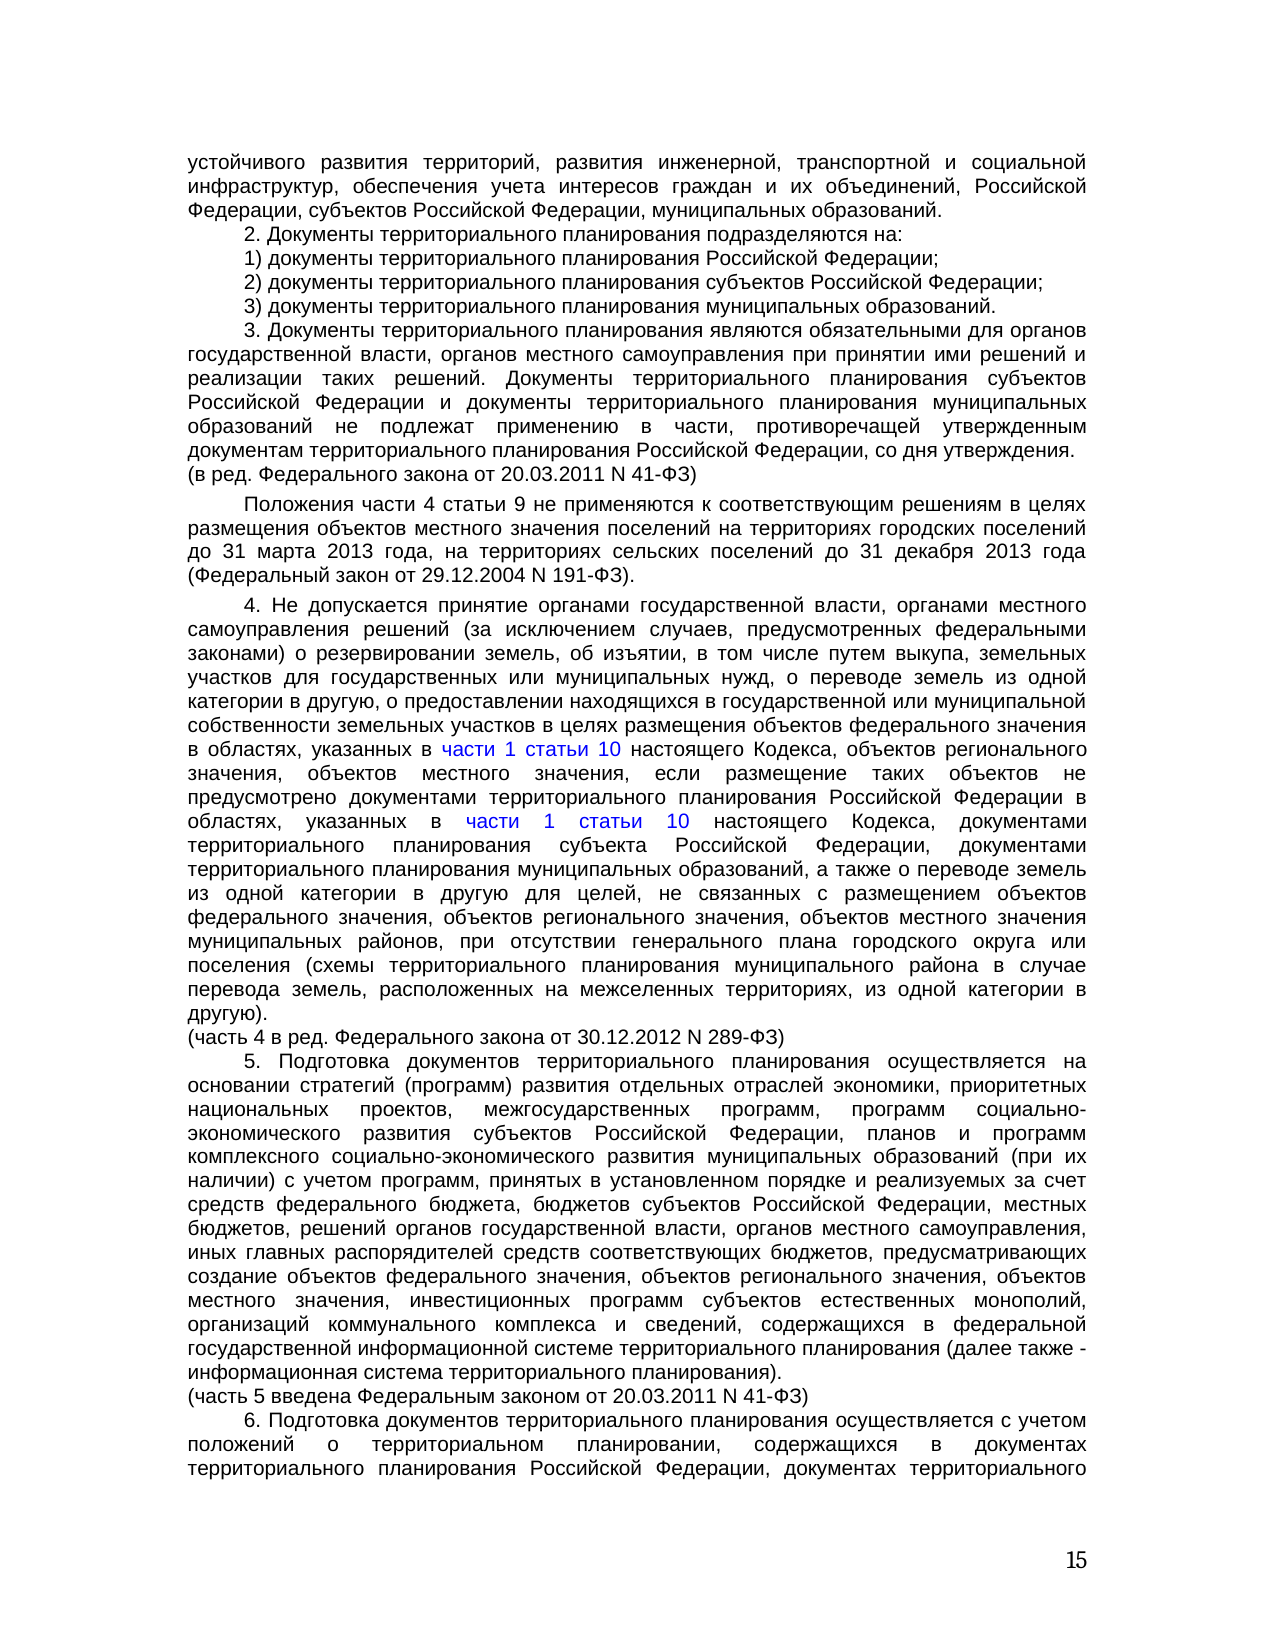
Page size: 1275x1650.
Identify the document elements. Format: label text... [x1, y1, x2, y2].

text (часть 5 введена Федеральным законом от 20.03.2011 N 41-ФЗ) [187, 1384, 1087, 1408]
text (часть 4 в ред. Федерального закона от 30.12.2012 N 289-ФЗ) [187, 1024, 1087, 1048]
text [187, 1408, 1087, 1480]
text 2. Документы территориального планирования подразделяются на: [187, 222, 1087, 246]
text (в ред. Федерального закона от 20.03.2011 N 41-ФЗ) [187, 461, 1087, 485]
text 4. Не допускается принятие органами государственной власти, органами местного самоуправления решений (за исключением случаев, предусмотренных федеральными законами) о резервировании земель, об изъятии, в том числе путем выкупа, земельных участков для государственных или муниципальных нужд, о переводе земель из одной категории в другую, о предоставлении находящихся в государственной или муниципальной собственности земельных участков в целях размещения объектов федерального значения в областях, указанных в части 1 статьи 10 настоящего Кодекса, объектов регионального значения, объектов местного значения, если размещение таких объектов не предусмотрено документами территориального планирования Российской Федерации в областях, указанных в части 1 статьи 10 настоящего Кодекса, документами территориального планирования субъекта Российской Федерации, документами территориального планирования муниципальных образований, а также о переводе земель из одной категории в другую для целей, не связанных с размещением объектов федерального значения, объектов регионального значения, объектов местного значения муниципальных районов, при отсутствии генерального плана городского округа или поселения (схемы территориального планирования муниципального района в случае перевода земель, расположенных на межселенных территориях, из одной категории в другую). [187, 593, 1087, 1024]
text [187, 150, 1087, 222]
text Положения части 4 статьи 9 не применяются к соответствующим решениям в целях размещения объектов местного значения поселений на территориях городских поселений до 31 марта 2013 года, на территориях сельских поселений до 31 декабря 2013 года (Федеральный закон от 29.12.2004 N 191-ФЗ). [187, 491, 1087, 587]
text 1) документы территориального планирования Российской Федерации; [187, 246, 1087, 270]
text 3. Документы территориального планирования являются обязательными для органов государственной власти, органов местного самоуправления при принятии ими решений и реализации таких решений. Документы территориального планирования субъектов Российской Федерации и документы территориального планирования муниципальных образований не подлежат применению в части, противоречащей утвержденным документам территориального планирования Российской Федерации, со дня утверждения. [187, 318, 1087, 461]
text 5. Подготовка документов территориального планирования осуществляется на основании стратегий (программ) развития отдельных отраслей экономики, приоритетных национальных проектов, межгосударственных программ, программ социально-экономического развития субъектов Российской Федерации, планов и программ комплексного социально-экономического развития муниципальных образований (при их наличии) с учетом программ, принятых в установленном порядке и реализуемых за счет средств федерального бюджета, бюджетов субъектов Российской Федерации, местных бюджетов, решений органов государственной власти, органов местного самоуправления, иных главных распорядителей средств соответствующих бюджетов, предусматривающих создание объектов федерального значения, объектов регионального значения, объектов местного значения, инвестиционных программ субъектов естественных монополий, организаций коммунального комплекса и сведений, содержащихся в федеральной государственной информационной системе территориального планирования (далее также - информационная система территориального планирования). [187, 1048, 1087, 1384]
text 2) документы территориального планирования субъектов Российской Федерации; [187, 270, 1087, 294]
text 3) документы территориального планирования муниципальных образований. [187, 294, 1087, 318]
